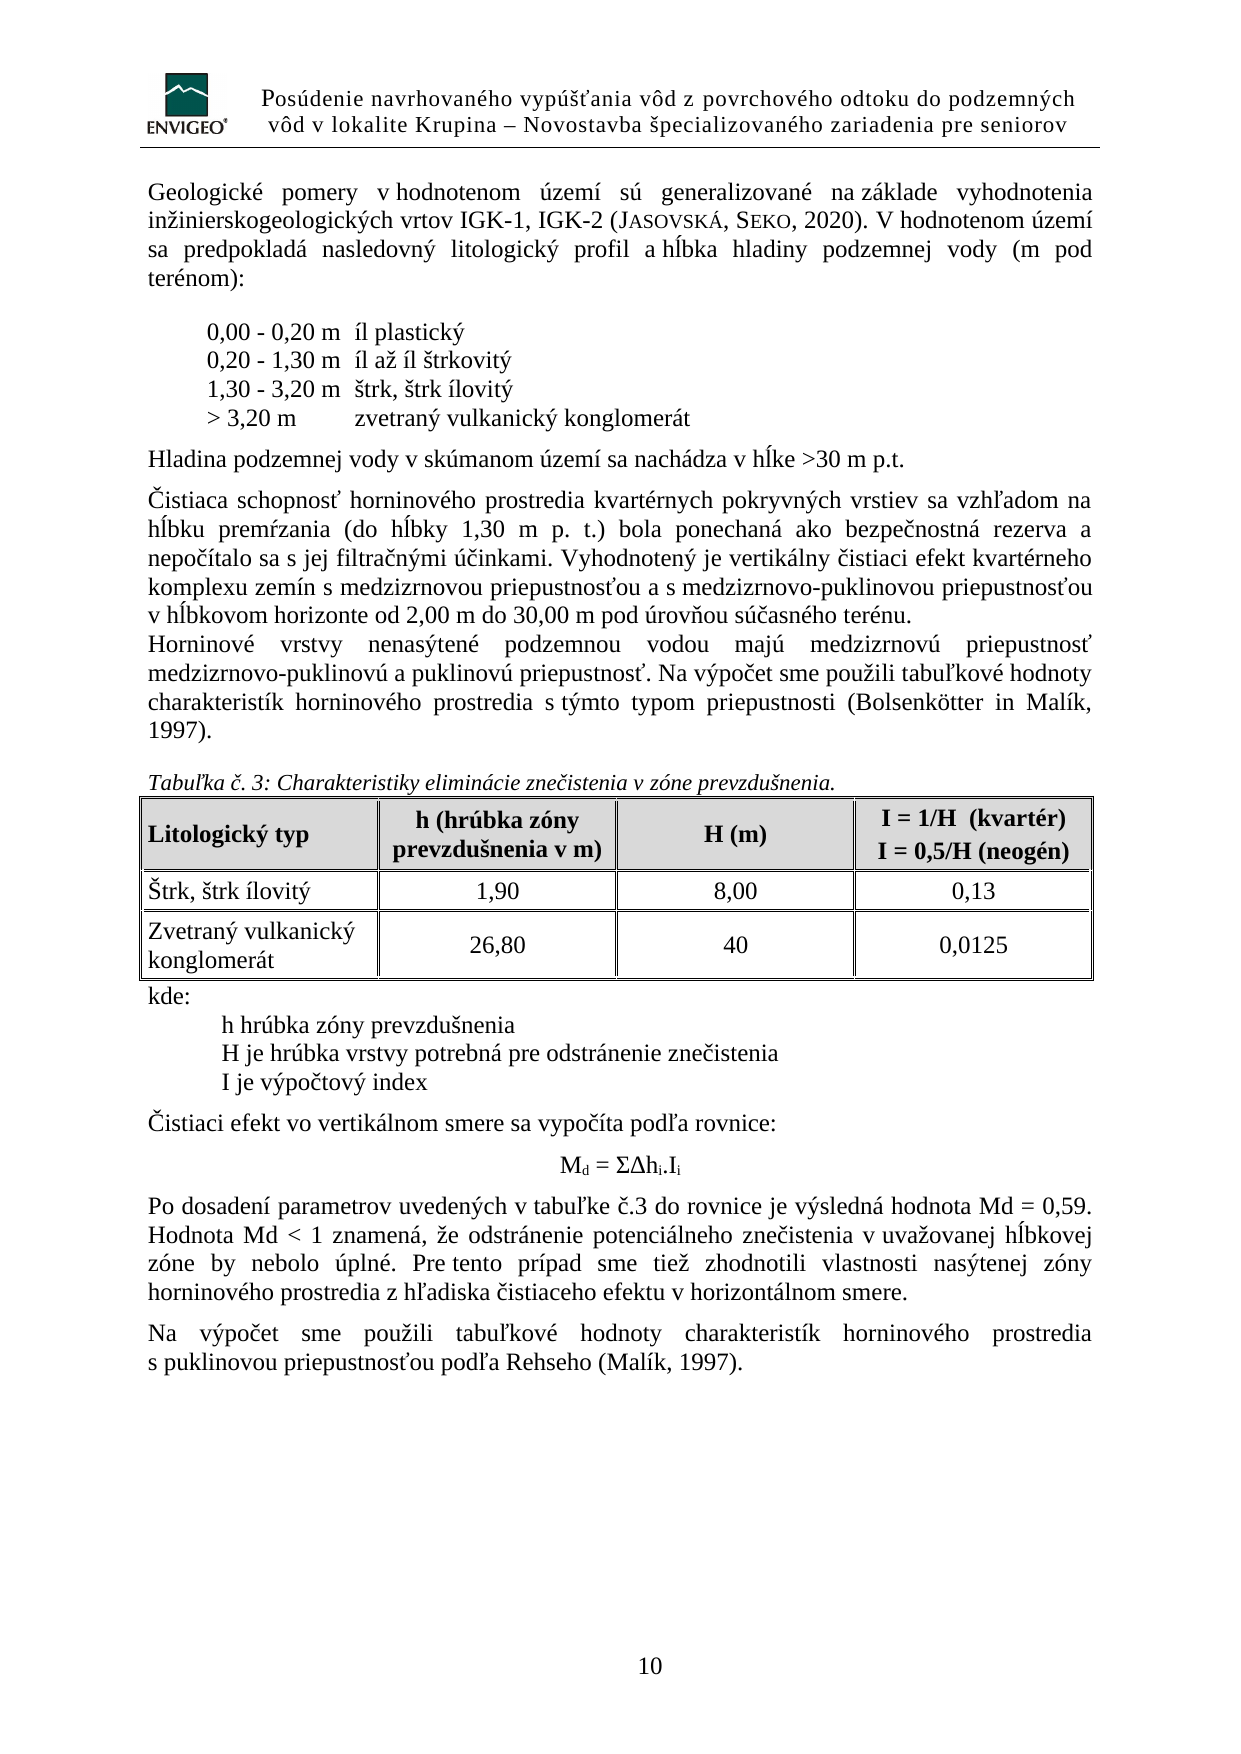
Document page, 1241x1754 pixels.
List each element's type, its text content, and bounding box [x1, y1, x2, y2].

table_header I = 1/H (kvartér) I = 0,5/H (neogén) [855, 799, 1091, 869]
text Na výpočet sme použili tabuľkové hodnoty charakteristík horninového prostredia s puklinovou priepustnosťou podľa Rehseho (Malík, 1997). [148, 1318, 1093, 1376]
table_cell 26,80 [378, 912, 616, 978]
text h hrúbka zóny prevzdušnenia [148, 1010, 1093, 1038]
text 0,20 - 1,30 m íl až íl štrkovitý [148, 346, 1093, 374]
text I je výpočtový index [148, 1067, 1093, 1096]
text kde: [148, 981, 1093, 1010]
table_cell Štrk, štrk ílovitý [142, 869, 377, 909]
table_header Litologický typ [142, 799, 378, 869]
text Hladina podzemnej vody v skúmanom území sa nachádza v hĺke >30 m p.t. [148, 444, 1093, 473]
text > 3,20 m zvetraný vulkanický konglomerát [148, 403, 1093, 432]
table_cell 0,0125 [855, 909, 1093, 978]
text Čistiaci efekt vo vertikálnom smere sa vypočíta podľa rovnice: [148, 1108, 1093, 1137]
table_cell 1,90 [380, 872, 615, 909]
picture [147, 73, 228, 134]
text Čistiaca schopnosť horninového prostredia kvartérnych pokryvných vrstiev sa vzhľadom na hĺbku premŕzania (do hĺbky 1,30 m p. t.) bola ponechaná ako bezpečnostná rezerva a nepočítalo sa s jej filtračnými účinkami. Vyhodnotený je vertikálny čistiaci efekt kvartérneho komplexu zemín s medzizrnovou priepustnosťou a s medzizrnovo-puklinovou priepustnosťou v hĺbkovom horizonte od 2,00 m do 30,00 m pod úrovňou súčasného terénu. [148, 486, 1093, 629]
table_cell 40 [616, 912, 854, 978]
table_header h (hrúbka zóny prevzdušnenia v m) [378, 799, 616, 869]
text Tabuľka č. 3: Charakteristiky eliminácie znečistenia v zóne prevzdušnenia. [148, 769, 1093, 796]
text 1,30 - 3,20 m štrk, štrk ílovitý [148, 374, 1093, 403]
text Geologické pomery v hodnotenom území sú generalizované na základe vyhodnotenia inžinierskogeologických vrtov IGK-1, IGK-2 (Jasovská, Seko, 2020). V hodnotenom území sa predpokladá nasledovný litologický profil a hĺbka hladiny podzemnej vody (m pod terénom): [148, 177, 1093, 292]
text Po dosadení parametrov uvedených v tabuľke č.3 do rovnice je výsledná hodnota Md = 0,59. Hodnota Md < 1 znamená, že odstránenie potenciálneho znečistenia v uvažovanej hĺbkovej zóne by nebolo úplné. Pre tento prípad sme tiež zhodnotili vlastnosti nasýtenej zóny horninového prostredia z hľadiska čistiaceho efektu v horizontálnom smere. [148, 1191, 1093, 1306]
table_cell 8,00 [618, 872, 853, 909]
text H je hrúbka vrstvy potrebná pre odstránenie znečistenia [148, 1038, 1093, 1067]
table_cell 0,13 [856, 869, 1091, 909]
text Md = Σ∆hi.Ii [148, 1150, 1093, 1178]
text Horninové vrstvy nenasýtené podzemnou vodou majú medzizrnovú priepustnosť medzizrnovo-puklinovú a puklinovú priepustnosť. Na výpočet sme použili tabuľkové hodnoty charakteristík horninového prostredia s týmto typom priepustnosti (Bolsenkötter in Malík, 1997). [148, 629, 1093, 744]
table_cell Zvetraný vulkanický konglomerát [140, 909, 378, 978]
text 0,00 - 0,20 m íl plastický [148, 317, 1093, 346]
table_header H (m) [616, 799, 854, 869]
